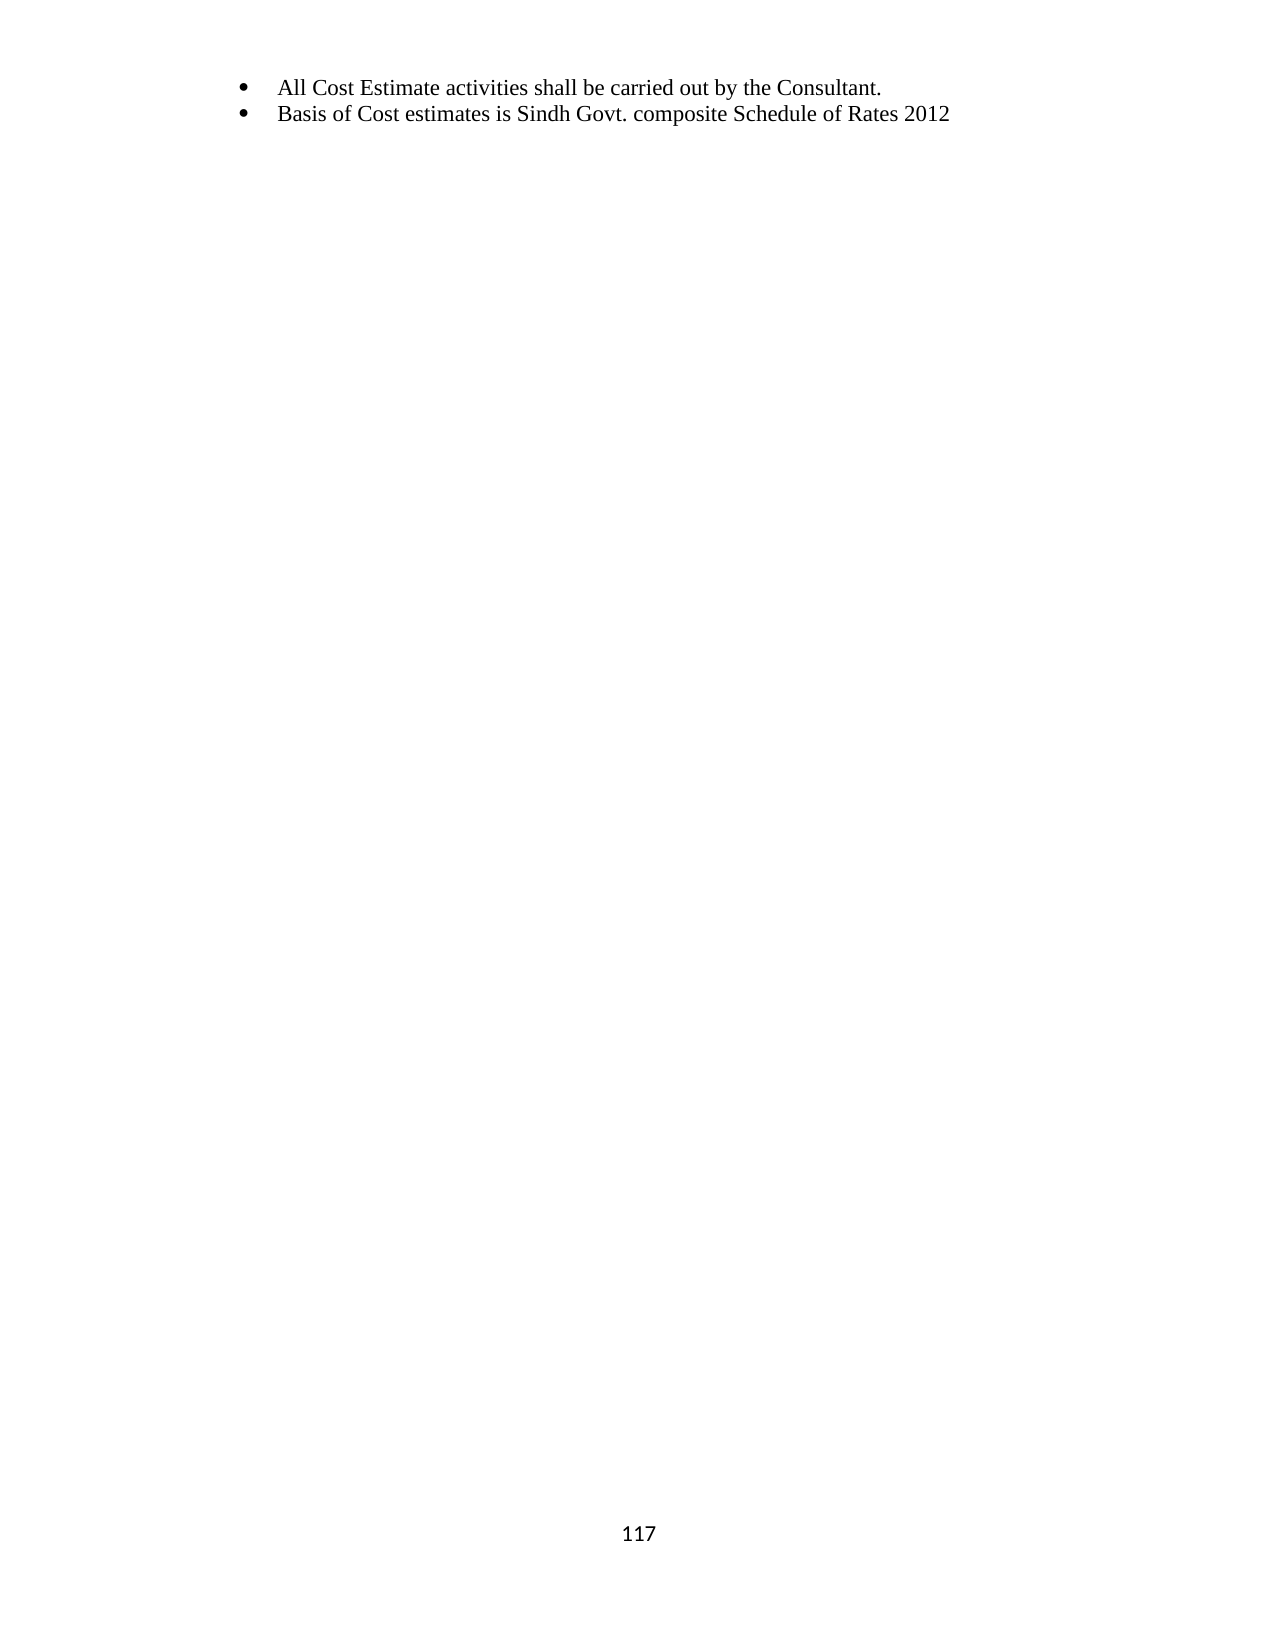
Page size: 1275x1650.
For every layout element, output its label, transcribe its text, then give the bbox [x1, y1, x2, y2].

list All Cost Estimate activities shall be carried out by the Consultant. [239, 75, 1129, 101]
list Basis of Cost estimates is Sindh Govt. composite Schedule of Rates 2012 [239, 101, 1129, 127]
